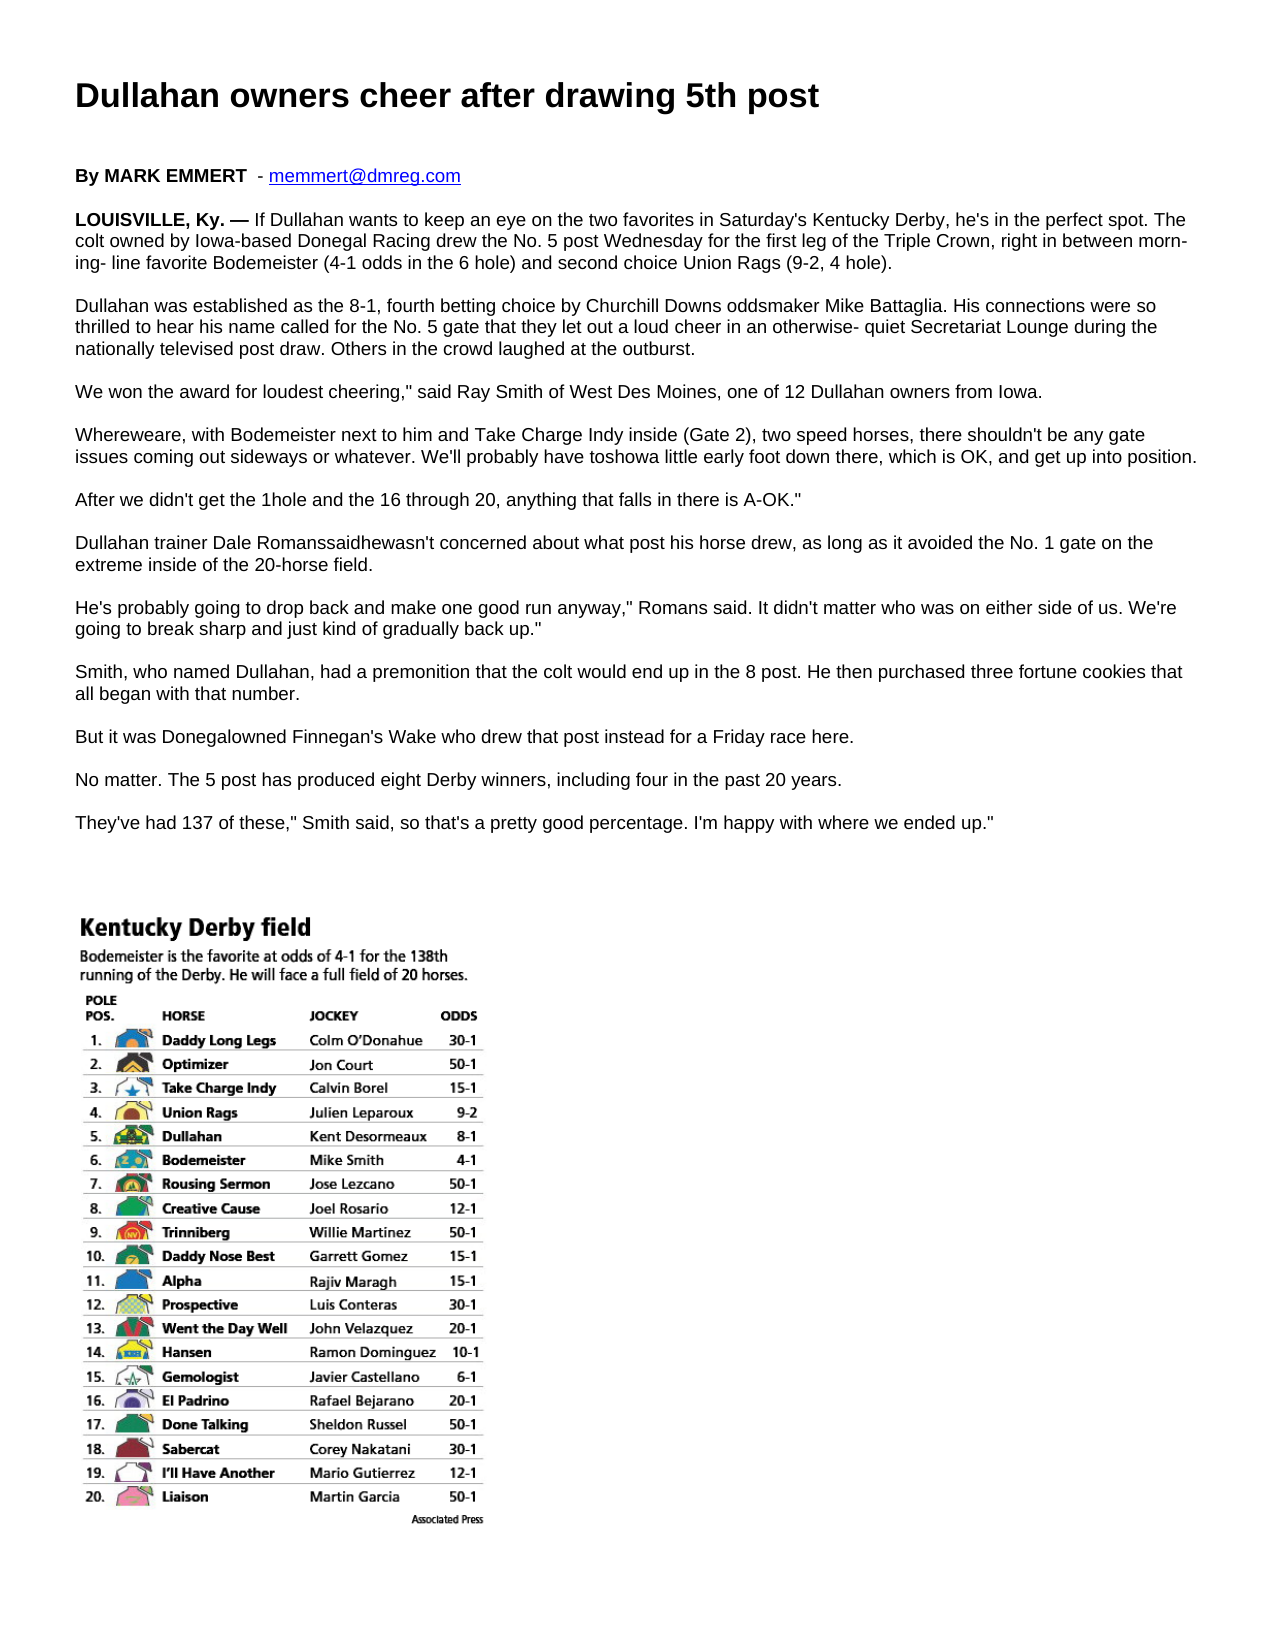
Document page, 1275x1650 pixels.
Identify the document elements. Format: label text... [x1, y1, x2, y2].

picture [75, 908, 508, 1545]
text By MARK EMMERT - memmert@dmreg.com LOUISVILLE, Ky. — If Dullahan wants to keep an eye on the two favorites in Saturday's Kentucky Derby, he's in the perfect spot. The colt owned by Iowa-based Donegal Racing drew the No. 5 post Wednesday for the first leg of the Triple Crown, right in between morning- line favorite Bodemeister (4-1 odds in the 6 hole) and second choice Union Rags (9-2, 4 hole). Dullahan was established as the 8-1, fourth betting choice by Churchill Downs oddsmaker Mike Battaglia. His connections were so thrilled to hear his name called for the No. 5 gate that they let out a loud cheer in an otherwise- quiet Secretariat Lounge during the nationally televised post draw. Others in the crowd laughed at the outburst. We won the award for loudest cheering," said Ray Smith of West Des Moines, one of 12 Dullahan owners from Iowa. Whereweare, with Bodemeister next to him and Take Charge Indy inside (Gate 2), two speed horses, there shouldn't be any gate issues coming out sideways or whatever. We'll probably have toshowa little early foot down there, which is OK, and get up into position. After we didn't get the 1hole and the 16 through 20, anything that falls in there is A-OK." Dullahan trainer Dale Romanssaidhewasn't concerned about what post his horse drew, as long as it avoided the No. 1 gate on the extreme inside of the 20-horse field. He's probably going to drop back and make one good run anyway," Romans said. It didn't matter who was on either side of us. We're going to break sharp and just kind of gradually back up." Smith, who named Dullahan, had a premonition that the colt would end up in the 8 post. He then purchased three fortune cookies that all began with that number. But it was Donegalowned Finnegan's Wake who drew that post instead for a Friday race here. No matter. The 5 post has produced eight Derby winners, including four in the past 20 years. They've had 137 of these," Smith said, so that's a pretty good percentage. I'm happy with where we ended up." [75, 144, 1200, 883]
text Dullahan owners cheer after drawing 5th post [75, 75, 1200, 114]
